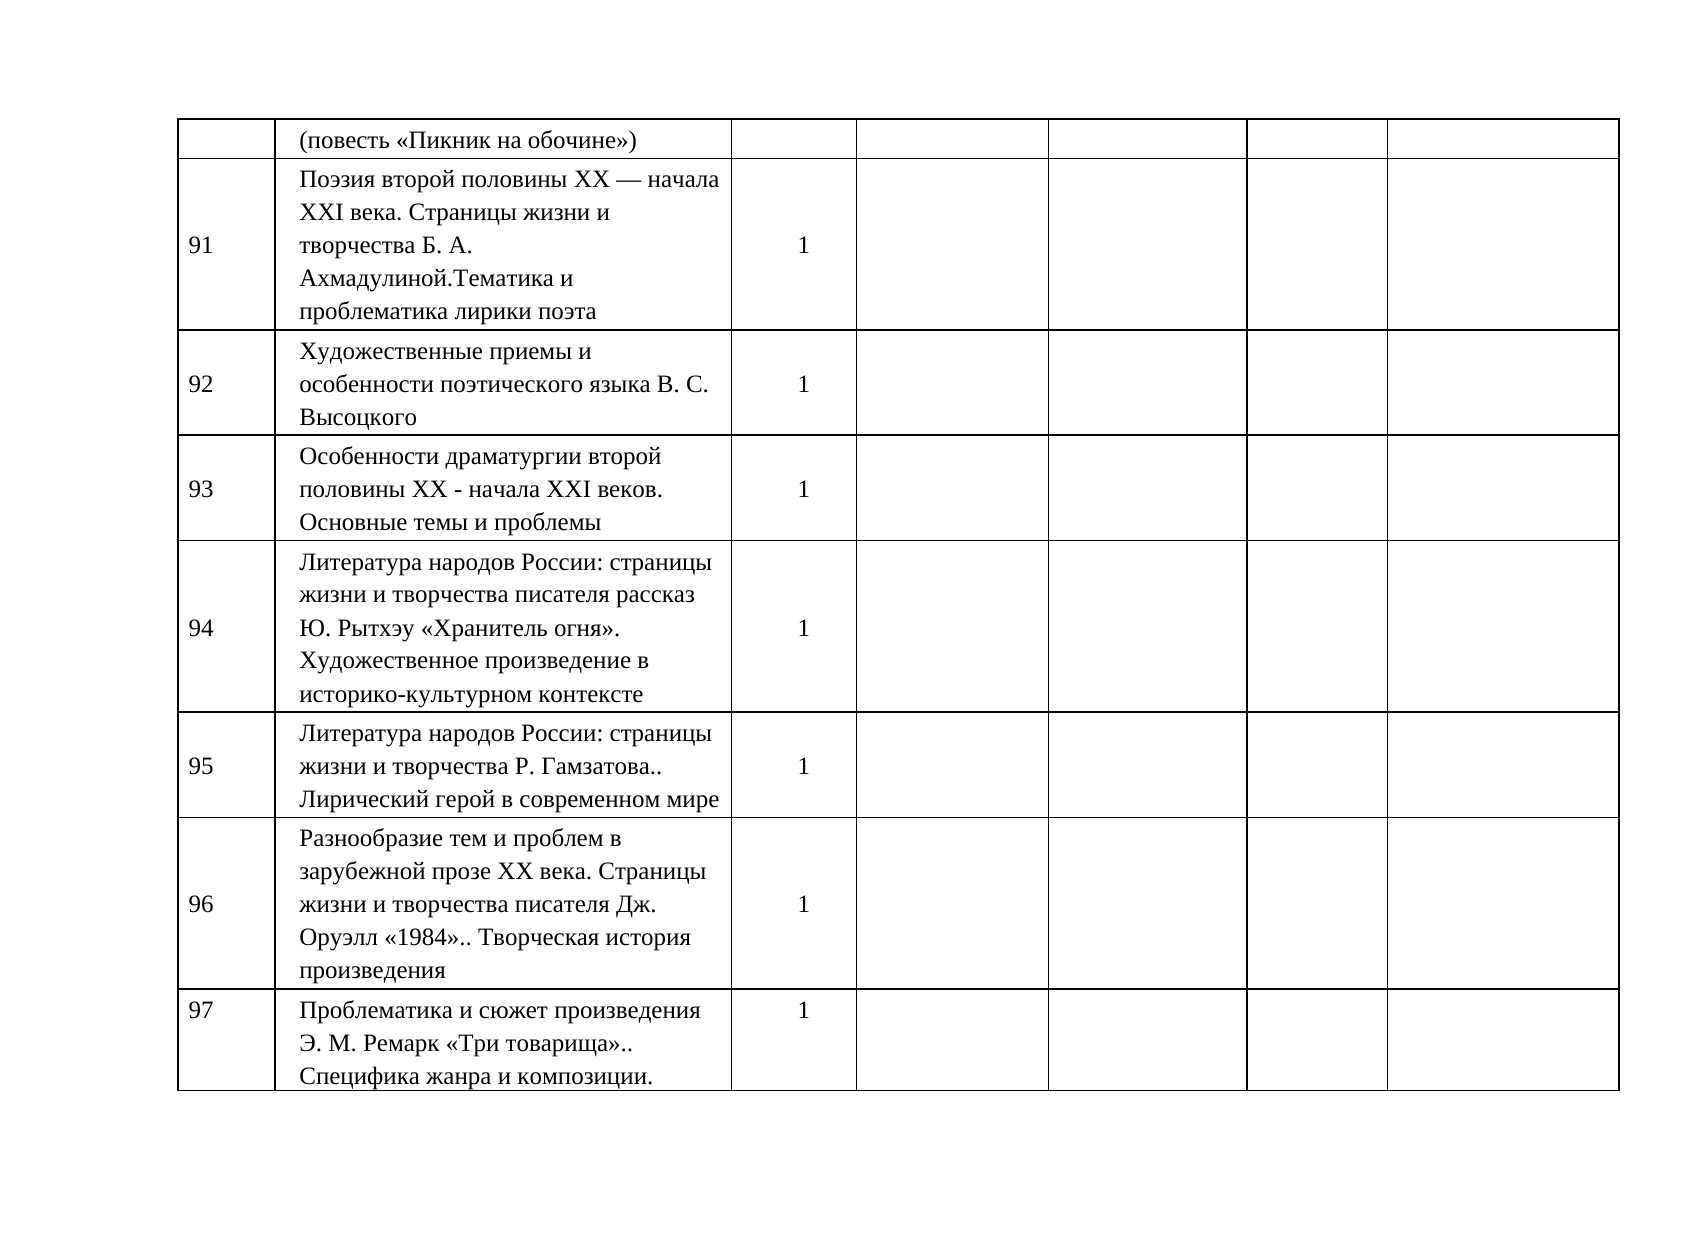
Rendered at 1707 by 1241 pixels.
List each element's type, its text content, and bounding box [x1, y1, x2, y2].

table_cell [857, 436, 1048, 540]
table_cell Литература народов России: страницы жизни и творчества Р. Гамзатова.. Лирический герой в современном мире [276, 713, 731, 817]
table_cell 1 [732, 818, 856, 988]
table_cell [1248, 331, 1387, 434]
table_cell 1 [732, 436, 856, 540]
table_cell [1388, 159, 1618, 329]
table_cell [1248, 120, 1387, 157]
table_cell [1049, 541, 1246, 711]
table_cell [857, 331, 1048, 434]
table_cell [1049, 990, 1246, 1090]
table_cell Литература народов России: страницы жизни и творчества писателя рассказ Ю. Рытхэу «Хранитель огня». Художественное произведение в историко-культурном контексте [276, 541, 731, 711]
table_cell Разнообразие тем и проблем в зарубежной прозе ХХ века. Страницы жизни и творчества писателя Дж. Оруэлл «1984».. Творческая история произведения [276, 818, 731, 988]
table_cell 1 [732, 990, 856, 1090]
table_cell [1049, 159, 1246, 329]
table_cell [1388, 818, 1618, 988]
table_cell 90 [179, 120, 274, 157]
table_cell [1388, 713, 1618, 817]
table_cell [1049, 331, 1246, 434]
table_cell [1388, 436, 1618, 540]
table_cell [1049, 436, 1246, 540]
table_cell [1248, 713, 1387, 817]
table_cell [1049, 713, 1246, 817]
table_cell 96 [179, 818, 274, 988]
table_cell [1388, 331, 1618, 434]
table_cell Художественные приемы и особенности поэтического языка В. С. Высоцкого [276, 331, 731, 434]
table_cell [857, 159, 1048, 329]
table_cell 97 [179, 990, 274, 1090]
table_cell [1248, 818, 1387, 988]
table_cell 92 [179, 331, 274, 434]
table_cell 1 [732, 120, 856, 157]
table_cell [1388, 541, 1618, 711]
table_cell [1388, 990, 1618, 1090]
table_cell [1248, 436, 1387, 540]
table_cell 94 [179, 541, 274, 711]
table_cell [1049, 818, 1246, 988]
table_cell [857, 541, 1048, 711]
table_cell [1248, 541, 1387, 711]
table_cell 91 [179, 159, 274, 329]
table_cell [1049, 120, 1246, 157]
table_cell Особенности драматургии второй половины ХХ - начала ХХI веков. Основные темы и проблемы [276, 436, 731, 540]
table_cell 1 [732, 713, 856, 817]
table_cell [857, 120, 1048, 157]
table_cell 1 [732, 331, 856, 434]
table_cell 1 [732, 541, 856, 711]
table_cell [1248, 990, 1387, 1090]
table_cell Поэзия второй половины XX — начала XXI века. Страницы жизни и творчества Б. А. Ахмадулиной.Тематика и проблематика лирики поэта [276, 159, 731, 329]
table_cell [857, 713, 1048, 817]
table_cell 1 [732, 159, 856, 329]
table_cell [276, 120, 731, 157]
table_cell 95 [179, 713, 274, 817]
table_cell 93 [179, 436, 274, 540]
table_cell [857, 990, 1048, 1090]
table_cell [1248, 159, 1387, 329]
table_cell [1388, 120, 1618, 157]
table_cell [857, 818, 1048, 988]
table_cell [276, 990, 731, 1090]
